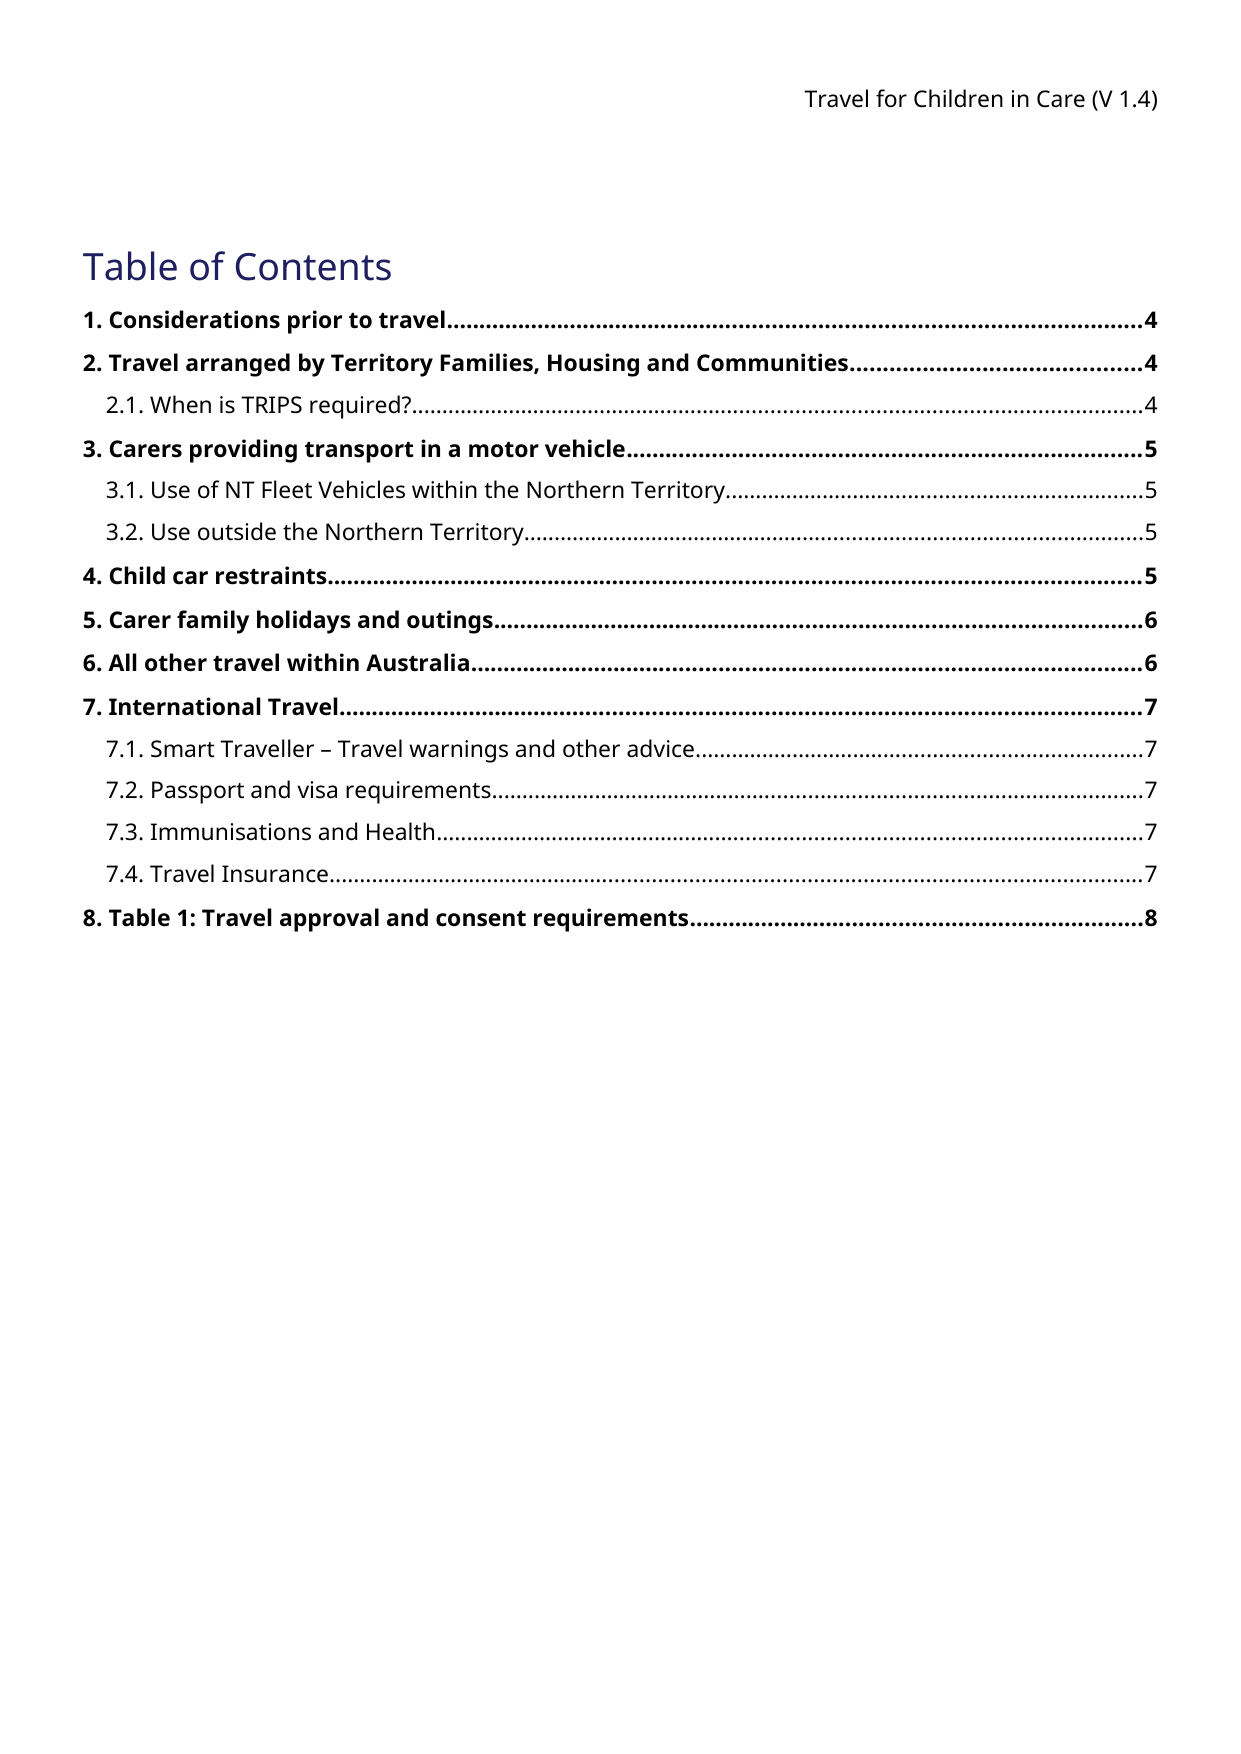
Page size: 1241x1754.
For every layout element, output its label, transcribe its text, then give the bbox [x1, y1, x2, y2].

text 6. All other travel within Australia 6 [83, 647, 1157, 678]
text 4. Child car restraints 5 [83, 560, 1157, 591]
text 2.1. When is TRIPS required? 4 [106, 389, 1157, 420]
text 3.2. Use outside the Northern Territory 5 [106, 516, 1157, 547]
text 2. Travel arranged by Territory Families, Housing and Communities 4 [83, 347, 1157, 378]
text 8. Table 1: Travel approval and consent requirements 8 [83, 901, 1157, 933]
text Table of Contents [83, 240, 1157, 291]
text 1. Considerations prior to travel 4 [83, 303, 1157, 335]
text 5. Carer family holidays and outings 6 [83, 603, 1157, 635]
text 3.1. Use of NT Fleet Vehicles within the Northern Territory 5 [106, 474, 1157, 506]
text 7.4. Travel Insurance 7 [106, 858, 1157, 889]
text 7.3. Immunisations and Health 7 [106, 816, 1157, 847]
text 3. Carers providing transport in a motor vehicle 5 [83, 433, 1157, 464]
text 7.2. Passport and visa requirements 7 [106, 774, 1157, 806]
text 7.1. Smart Traveller – Travel warnings and other advice 7 [106, 733, 1157, 764]
text 7. International Travel 7 [83, 691, 1157, 722]
